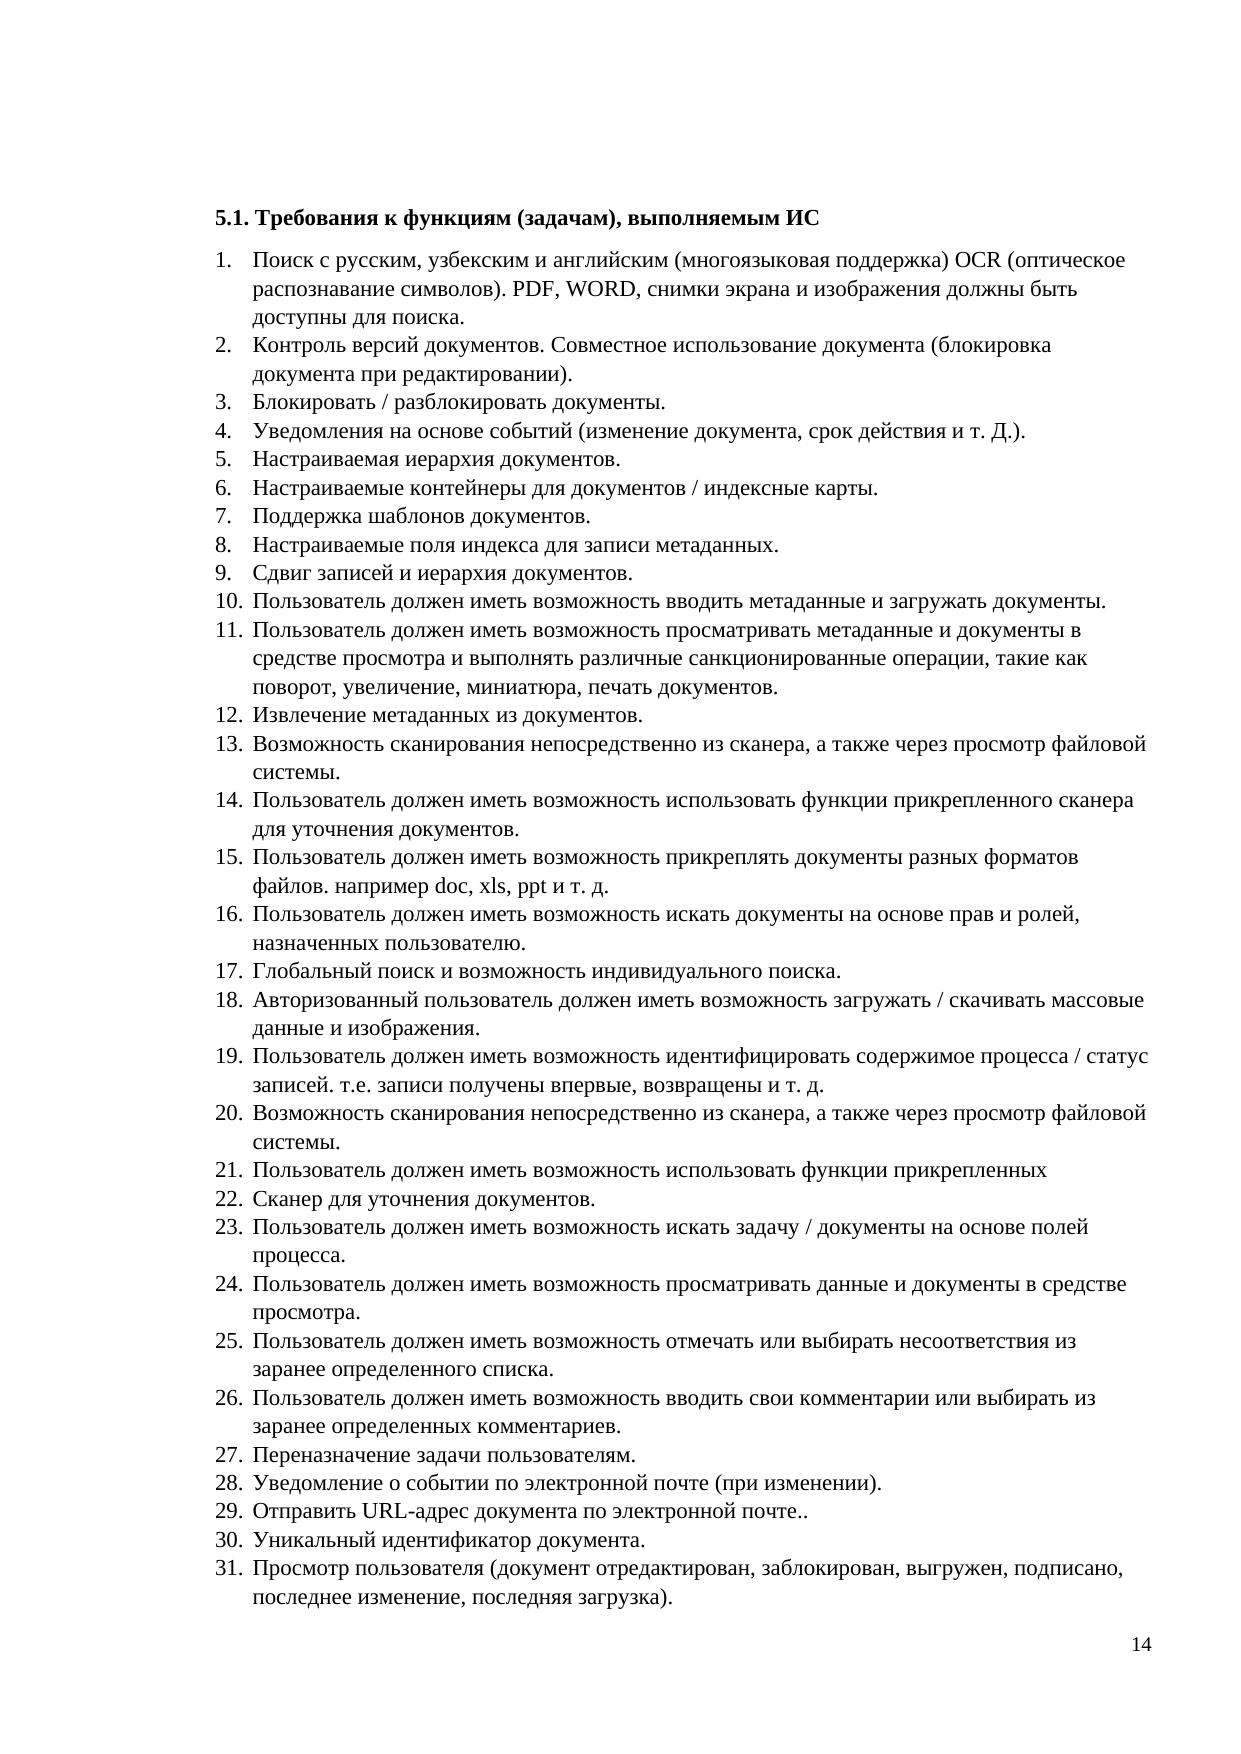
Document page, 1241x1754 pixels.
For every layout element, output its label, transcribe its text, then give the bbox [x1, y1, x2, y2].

list Уведомления на основе событий (изменение документа, срок действия и т. Д.). [215, 417, 1152, 443]
list Пользователь должен иметь возможность вводить свои комментарии или выбирать из заранее определенных комментариев. [215, 1384, 1152, 1438]
list Просмотр пользователя (документ отредактирован, заблокирован, выгружен, подписано, последнее изменение, последняя загрузка). [215, 1554, 1152, 1609]
list Контроль версий документов. Совместное использование документа (блокировка документа при редактировании). [215, 332, 1152, 386]
list Поддержка шаблонов документов. [215, 502, 1152, 528]
list Пользователь должен иметь возможность вводить метаданные и загружать документы. [215, 587, 1152, 614]
list Сканер для уточнения документов. [215, 1185, 1152, 1211]
list Блокировать / разблокировать документы. [215, 388, 1152, 415]
list Настраиваемая иерархия документов. [215, 445, 1152, 472]
list Отправить URL-адрес документа по электронной почте.. [215, 1497, 1152, 1524]
list Пользователь должен иметь возможность прикреплять документы разных форматов файлов. например doc, xls, ppt и т. д. [215, 843, 1152, 898]
text 5.1. Требования к функциям (задачам), выполняемым ИС [177, 203, 1152, 230]
list Пользователь должен иметь возможность просматривать метаданные и документы в средстве просмотра и выполнять различные санкционированные операции, такие как поворот, увеличение, миниатюра, печать документов. [215, 616, 1152, 699]
list Возможность сканирования непосредственно из сканера, а также через просмотр файловой системы. [215, 1099, 1152, 1154]
list Переназначение задачи пользователям. [215, 1441, 1152, 1467]
list Сдвиг записей и иерархия документов. [215, 559, 1152, 585]
list Поиск с русским, узбекским и английским (многоязыковая поддержка) OCR (оптическое распознавание символов). PDF, WORD, снимки экрана и изображения должны быть доступны для поиска. [215, 246, 1152, 329]
list Уведомление о событии по электронной почте (при изменении). [215, 1469, 1152, 1495]
list Пользователь должен иметь возможность использовать функции прикрепленного сканера для уточнения документов. [215, 787, 1152, 841]
list Уникальный идентификатор документа. [215, 1526, 1152, 1552]
list Пользователь должен иметь возможность использовать функции прикрепленных [215, 1156, 1152, 1183]
list Пользователь должен иметь возможность искать документы на основе прав и ролей, назначенных пользователю. [215, 900, 1152, 955]
list Пользователь должен иметь возможность искать задачу / документы на основе полей процесса. [215, 1213, 1152, 1268]
list Извлечение метаданных из документов. [215, 701, 1152, 728]
list Авторизованный пользователь должен иметь возможность загружать / скачивать массовые данные и изображения. [215, 986, 1152, 1040]
list Настраиваемые поля индекса для записи метаданных. [215, 531, 1152, 557]
list Возможность сканирования непосредственно из сканера, а также через просмотр файловой системы. [215, 730, 1152, 784]
list Пользователь должен иметь возможность отмечать или выбирать несоответствия из заранее определенного списка. [215, 1327, 1152, 1382]
list Глобальный поиск и возможность индивидуального поиска. [215, 957, 1152, 983]
list Пользователь должен иметь возможность идентифицировать содержимое процесса / статус записей. т.е. записи получены впервые, возвращены и т. д. [215, 1042, 1152, 1097]
list Пользователь должен иметь возможность просматривать данные и документы в средстве просмотра. [215, 1270, 1152, 1325]
list Настраиваемые контейнеры для документов / индексные карты. [215, 474, 1152, 500]
